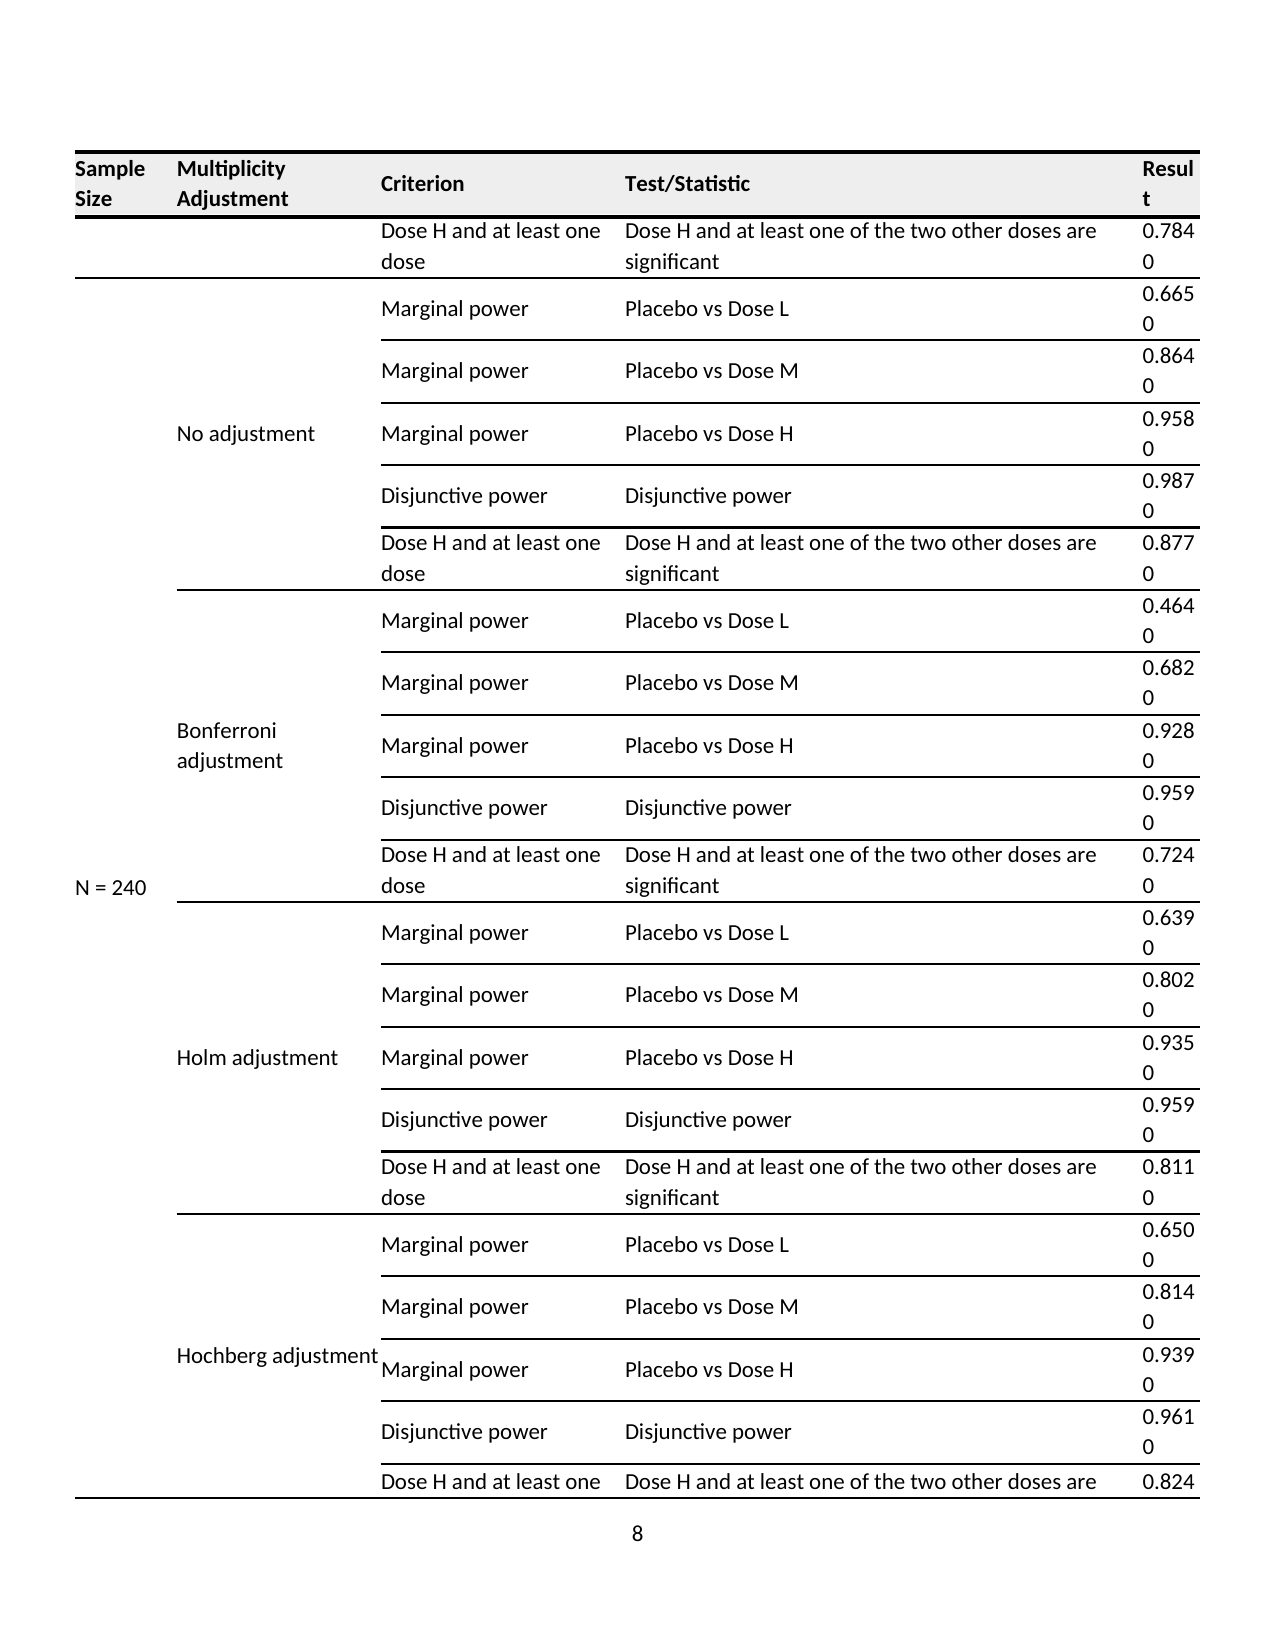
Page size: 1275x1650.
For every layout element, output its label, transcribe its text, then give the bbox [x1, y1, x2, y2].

table_cell Marginal power [381, 591, 625, 651]
table_cell Placebo vs Dose H [625, 404, 1142, 464]
table_cell Disjunctive power [381, 778, 625, 838]
table_cell Placebo vs Dose L [625, 279, 1142, 339]
table_cell Bonferroni adjustment [177, 591, 381, 901]
table_cell 0.9580 [1142, 404, 1200, 464]
table_cell 0.9590 [1142, 778, 1200, 838]
table_cell Dose H and at least one dose [381, 1465, 625, 1497]
table_cell Placebo vs Dose M [625, 965, 1142, 1026]
table_cell Hochberg adjustment [177, 1215, 381, 1497]
table_cell Marginal power [381, 1215, 625, 1275]
table_cell 0.8640 [1142, 341, 1200, 402]
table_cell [625, 1465, 1142, 1497]
table_cell Disjunctive power [625, 778, 1142, 838]
table_cell 0.9390 [1142, 1340, 1200, 1400]
table_cell Placebo vs Dose H [625, 1340, 1142, 1400]
table_cell 0.4640 [1142, 591, 1200, 651]
table_cell Dose H and at least one dose [381, 529, 625, 589]
table_cell 0.8240 [1142, 1465, 1200, 1497]
table_cell Dose H and at least one dose [381, 219, 625, 277]
table_cell 0.8110 [1142, 1153, 1200, 1213]
table_cell No adjustment [177, 279, 381, 589]
table_cell Disjunctive power [381, 1090, 625, 1150]
table_cell 0.6650 [1142, 279, 1200, 339]
table_cell 0.7840 [1142, 219, 1200, 277]
table_cell Marginal power [381, 404, 625, 464]
table_header Result [1142, 154, 1200, 214]
table_cell 0.9350 [1142, 1028, 1200, 1088]
table_cell Marginal power [381, 653, 625, 714]
table_cell Marginal power [381, 341, 625, 402]
table_cell Disjunctive power [625, 466, 1142, 526]
table_cell Disjunctive power [381, 466, 625, 526]
table_cell Placebo vs Dose H [625, 716, 1142, 776]
table_cell Placebo vs Dose L [625, 903, 1142, 963]
table_cell Dose H and at least one dose [381, 841, 625, 901]
table_header Sample Size [75, 154, 177, 214]
table_cell Disjunctive power [625, 1090, 1142, 1150]
table_cell Marginal power [381, 1340, 625, 1400]
table_cell 0.6390 [1142, 903, 1200, 963]
table_cell Holm adjustment [177, 903, 381, 1213]
table_cell Placebo vs Dose M [625, 341, 1142, 402]
table_header Criterion [381, 154, 625, 214]
table_cell 0.7240 [1142, 841, 1200, 901]
table_cell Marginal power [381, 279, 625, 339]
table_header Test/Statistic [625, 154, 1142, 214]
table_header Multiplicity Adjustment [177, 154, 381, 214]
table_cell Marginal power [381, 965, 625, 1026]
table_cell 0.8020 [1142, 965, 1200, 1026]
table_cell Dose H and at least one of the two other doses are significant [625, 1153, 1142, 1213]
table_cell 0.6500 [1142, 1215, 1200, 1275]
table_cell 0.8140 [1142, 1277, 1200, 1338]
table_cell Placebo vs Dose L [625, 591, 1142, 651]
table_cell Marginal power [381, 903, 625, 963]
table_cell Placebo vs Dose M [625, 1277, 1142, 1338]
table_cell Placebo vs Dose H [625, 1028, 1142, 1088]
table_cell Disjunctive power [625, 1402, 1142, 1462]
table_cell Placebo vs Dose L [625, 1215, 1142, 1275]
table_cell Dose H and at least one of the two other doses are significant [625, 841, 1142, 901]
table_cell 0.6820 [1142, 653, 1200, 714]
table_cell 0.8770 [1142, 529, 1200, 589]
table_cell N = 240 [75, 279, 177, 1497]
table_cell Placebo vs Dose M [625, 653, 1142, 714]
table_cell 0.9280 [1142, 716, 1200, 776]
table_cell 0.9870 [1142, 466, 1200, 526]
table_cell 0.9590 [1142, 1090, 1200, 1150]
table_cell Marginal power [381, 716, 625, 776]
table_cell Dose H and at least one of the two other doses are significant [625, 219, 1142, 277]
table_cell Dose H and at least one dose [381, 1153, 625, 1213]
table_cell 0.9610 [1142, 1402, 1200, 1462]
table_cell Disjunctive power [381, 1402, 625, 1462]
table_cell Dose H and at least one of the two other doses are significant [625, 529, 1142, 589]
table_cell Marginal power [381, 1277, 625, 1338]
table_cell Marginal power [381, 1028, 625, 1088]
